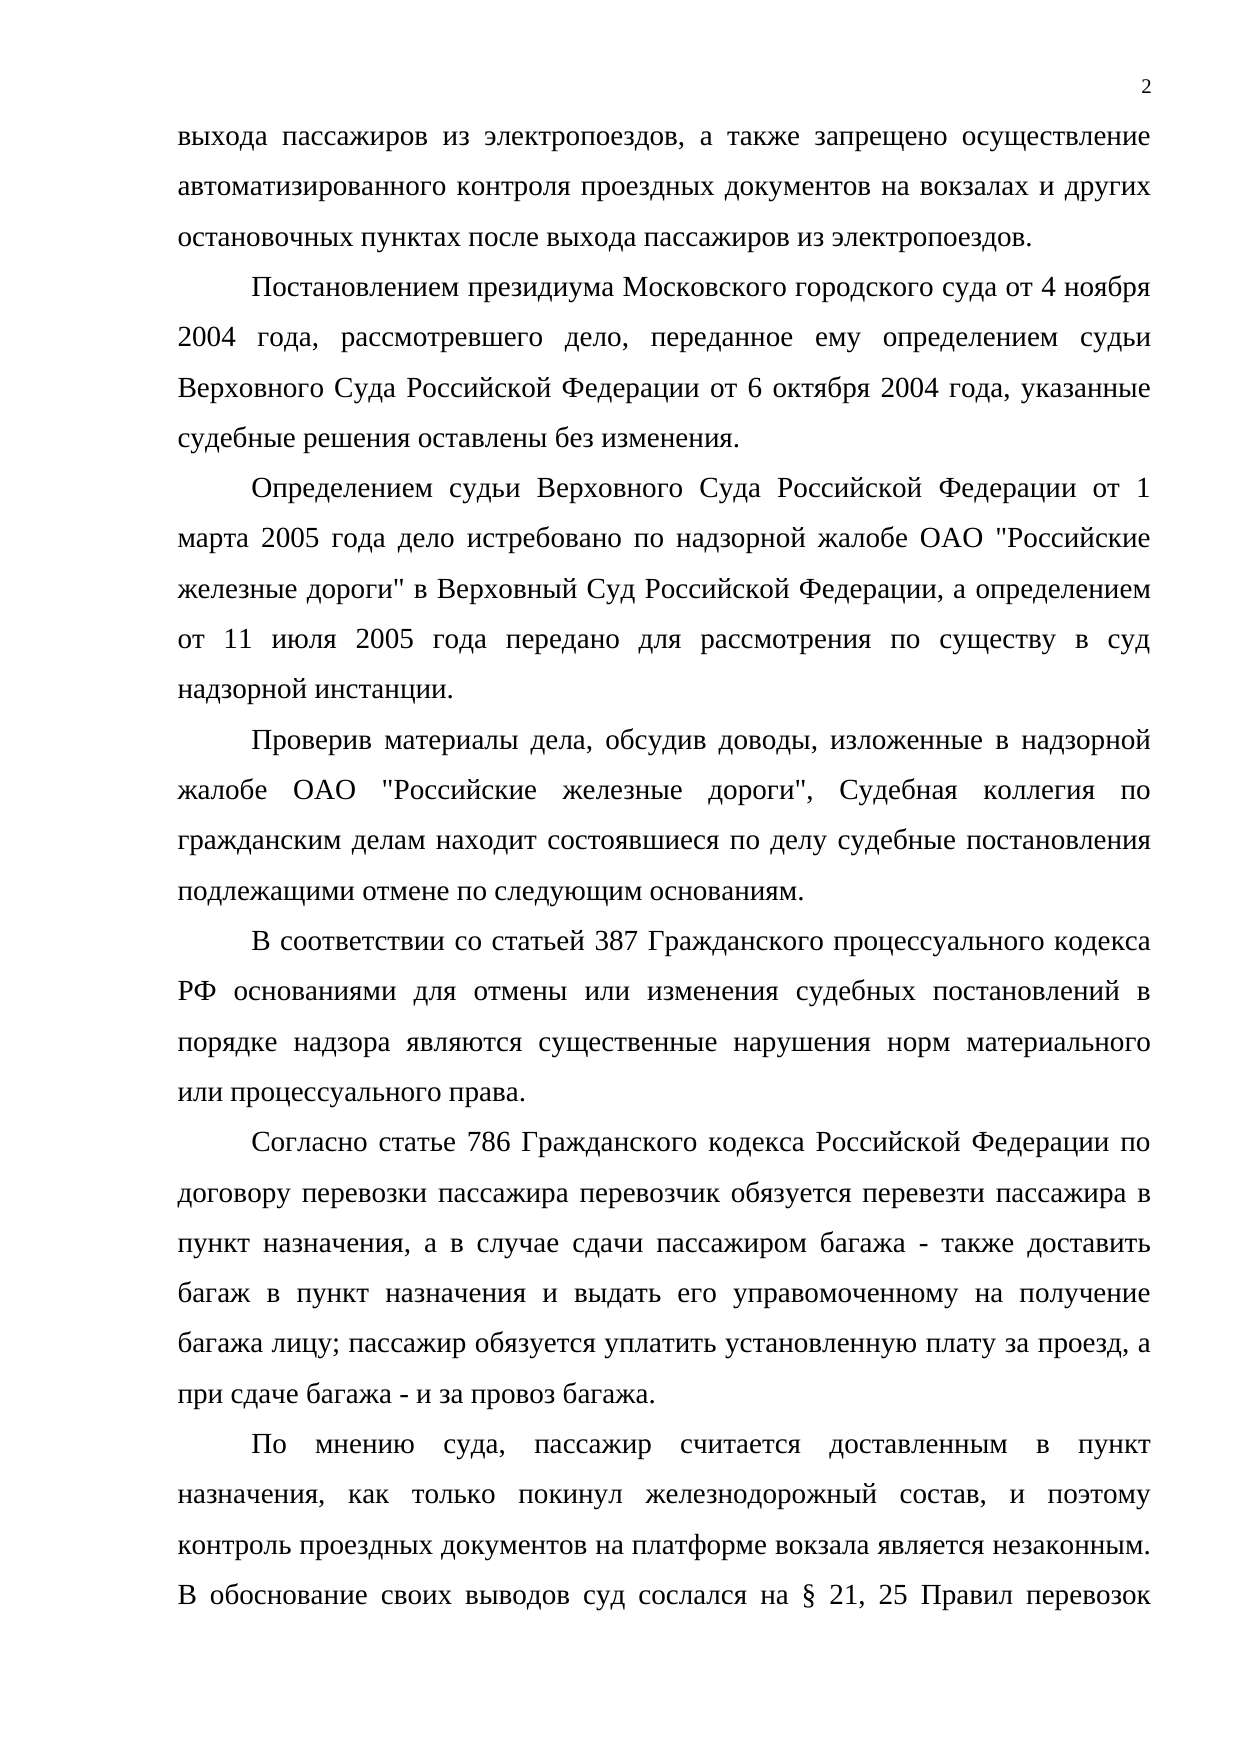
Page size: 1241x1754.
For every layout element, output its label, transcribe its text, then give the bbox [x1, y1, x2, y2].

text Постановлением президиума Московского городского суда от 4 ноября 2004 года, рассмотревшего дело, переданное ему определением судьи Верховного Суда Российской Федерации от 6 октября 2004 года, указанные судебные решения оставлены без изменения. [177, 269, 1152, 453]
text Согласно статье 786 Гражданского кодекса Российской Федерации по договору перевозки пассажира перевозчик обязуется перевезти пассажира в пункт назначения, а в случае сдачи пассажиром багажа - также доставить багаж в пункт назначения и выдать его управомоченному на получение багажа лицу; пассажир обязуется уплатить установленную плату за проезд, а при сдаче багажа - и за провоз багажа. [177, 1124, 1152, 1409]
text Определением судьи Верховного Суда Российской Федерации от 1 марта 2005 года дело истребовано по надзорной жалобе ОАО "Российские железные дороги" в Верховный Суд Российской Федерации, а определением от 11 июля 2005 года передано для рассмотрения по существу в суд надзорной инстанции. [177, 470, 1152, 705]
text Проверив материалы дела, обсудив доводы, изложенные в надзорной жалобе ОАО "Российские железные дороги", Судебная коллегия по гражданским делам находит состоявшиеся по делу судебные постановления подлежащими отмене по следующим основаниям. [177, 722, 1152, 906]
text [177, 1426, 1152, 1611]
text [177, 118, 1152, 252]
text В соответствии со статьей 387 Гражданского процессуального кодекса РФ основаниями для отмены или изменения судебных постановлений в порядке надзора являются существенные нарушения норм материального или процессуального права. [177, 923, 1152, 1108]
